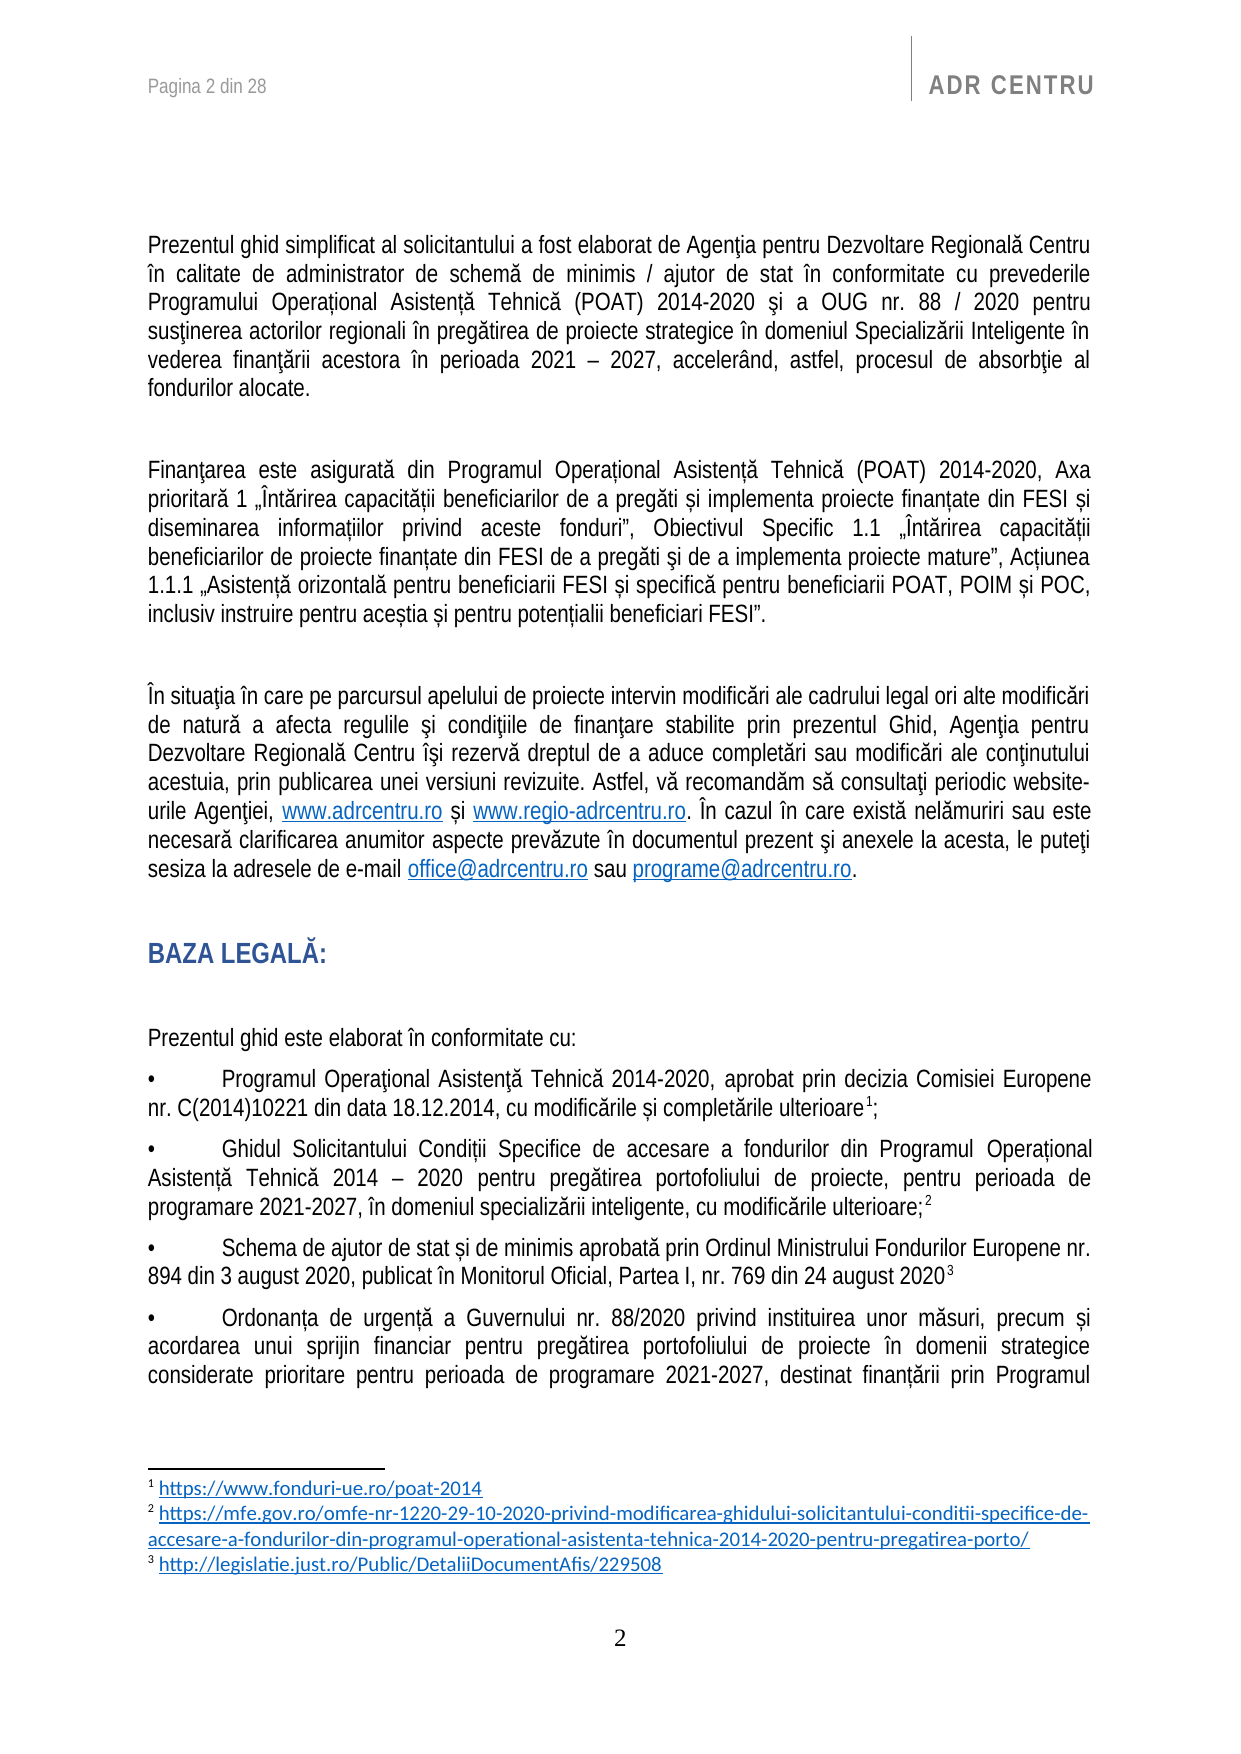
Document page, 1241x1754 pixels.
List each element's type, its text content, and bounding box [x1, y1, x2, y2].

text Prezentul ghid este elaborat în conformitate cu: [148, 1023, 1092, 1052]
text Prezentul ghid simplificat al solicitantului a fost elaborat de Agenţia pentru Dezvoltare Regională Centru în calitate de administrator de schemă de minimis / ajutor de stat în conformitate cu prevederile Programului Operațional Asistență Tehnică (POAT) 2014-2020 şi a OUG nr. 88 / 2020 pentru susţinerea actorilor regionali în pregătirea de proiecte strategice în domeniul Specializării Inteligente în vederea finanţării acestora în perioada 2021 – 2027, accelerând, astfel, procesul de absorbţie al fondurilor alocate. [148, 230, 1092, 402]
text În situaţia în care pe parcursul apelului de proiecte intervin modificări ale cadrului legal ori alte modificări de natură a afecta regulile şi condiţiile de finanţare stabilite prin prezentul Ghid, Agenţia pentru Dezvoltare Regională Centru îşi rezervă dreptul de a aduce completări sau modificări ale conţinutului acestuia, prin publicarea unei versiuni revizuite. Astfel, vă recomandăm să consultaţi periodic website-urile Agenţiei, www.adrcentru.ro și www.regio-adrcentru.ro. În cazul în care există nelămuriri sau este necesară clarificarea anumitor aspecte prevăzute în documentul prezent şi anexele la acesta, le puteţi sesiza la adresele de e-mail office@adrcentru.ro sau programe@adrcentru.ro. [148, 681, 1092, 883]
text • Ghidul Solicitantului Condiții Specifice de accesare a fondurilor din Programul Operațional Asistență Tehnică 2014 – 2020 pentru pregătirea portofoliului de proiecte, pentru perioada de programare 2021-2027, în domeniul specializării inteligente, cu modificările ulterioare; [148, 1134, 1092, 1220]
text • Schema de ajutor de stat și de minimis aprobată prin Ordinul Ministrului Fondurilor Europene nr. 894 din 3 august 2020, publicat în Monitorul Oficial, Partea I, nr. 769 din 24 august 2020 [148, 1233, 1092, 1290]
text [148, 1302, 1092, 1388]
text • Programul Operaţional Asistenţă Tehnică 2014-2020, aprobat prin decizia Comisiei Europene nr. C(2014)10221 din data 18.12.2014, cu modificările și completările ulterioare; [148, 1064, 1092, 1122]
text Finanţarea este asigurată din Programul Operațional Asistență Tehnică (POAT) 2014-2020, Axa prioritară 1 „Întărirea capacității beneficiarilor de a pregăti și implementa proiecte finanțate din FESI și diseminarea informațiilor privind aceste fonduri”, Obiectivul Specific 1.1 „Întărirea capacității beneficiarilor de proiecte finanțate din FESI de a pregăti şi de a implementa proiecte mature”, Acțiunea 1.1.1 „Asistență orizontală pentru beneficiarii FESI și specifică pentru beneficiarii POAT, POIM și POC, inclusiv instruire pentru aceștia și pentru potențialii beneficiari FESI”. [148, 456, 1092, 627]
subtitle BAZA LEGALĂ: [148, 936, 1092, 970]
